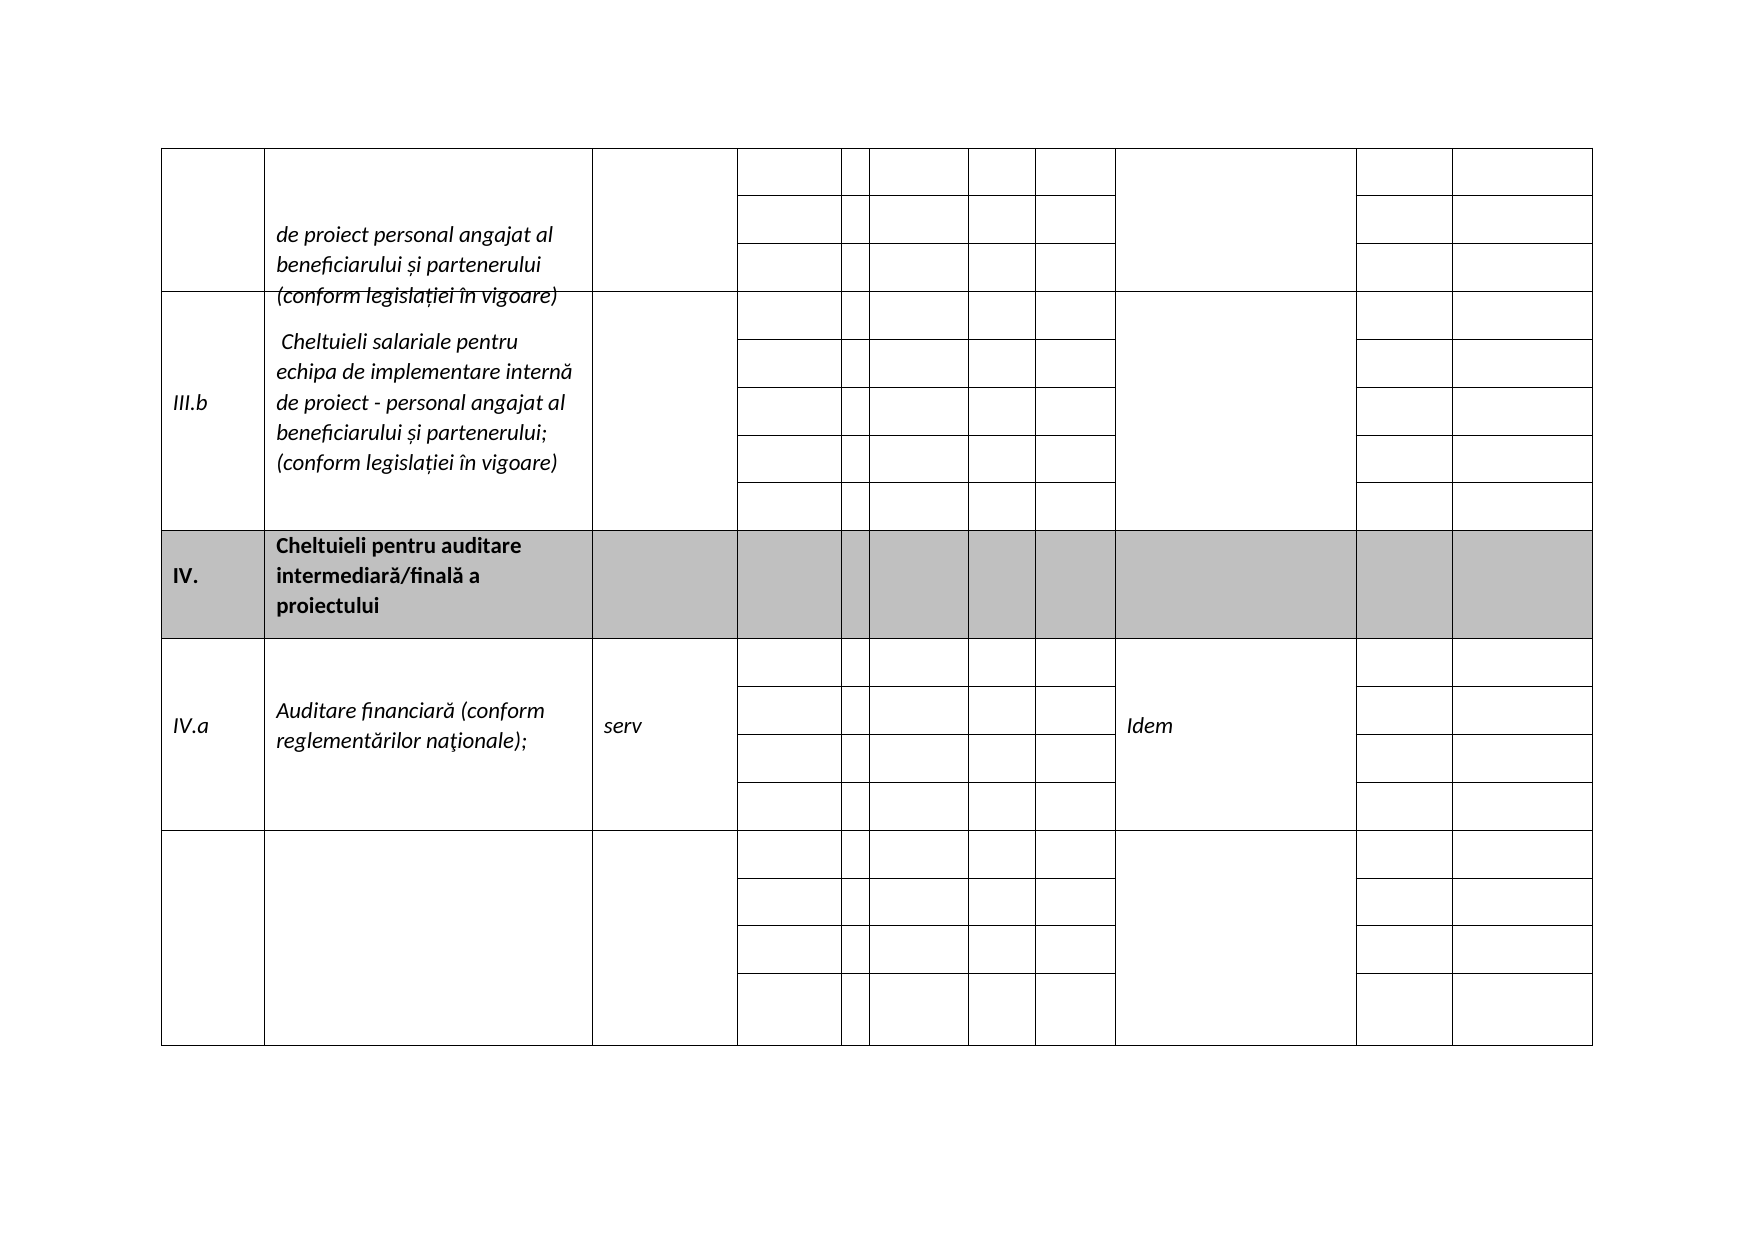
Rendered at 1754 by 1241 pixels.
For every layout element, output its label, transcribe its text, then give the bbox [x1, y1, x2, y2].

table_cell [969, 149, 1035, 195]
table_cell [1357, 483, 1452, 530]
table_cell [842, 879, 869, 925]
table_cell [1357, 687, 1452, 734]
table_cell [738, 639, 841, 686]
table_cell [1453, 974, 1592, 1045]
table_cell [870, 879, 968, 925]
table_cell [738, 340, 841, 387]
table_cell [593, 831, 737, 1045]
table_cell [870, 340, 968, 387]
table_cell [870, 483, 968, 530]
table_cell [1036, 292, 1115, 339]
table_cell [870, 436, 968, 482]
table_cell [738, 783, 841, 829]
table_cell serv [593, 639, 737, 829]
table_cell [738, 149, 841, 195]
table_cell [842, 196, 869, 243]
table_cell [738, 292, 841, 339]
table_cell [1357, 436, 1452, 482]
table_cell [1036, 687, 1115, 734]
table_cell [738, 483, 841, 530]
table_cell [969, 831, 1035, 877]
table_cell [738, 388, 841, 434]
table_cell [842, 436, 869, 482]
table_cell Cheltuieli salariale pentru echipa de implementare internă de proiect - personal angajat al beneficiarului și partenerului; (conform legislației în vigoare) [265, 292, 592, 530]
table_cell [1357, 639, 1452, 686]
table_cell [870, 831, 968, 877]
table_cell [870, 196, 968, 243]
table_cell [1036, 149, 1115, 195]
table_cell [1036, 735, 1115, 782]
table_cell [1453, 292, 1592, 339]
table_cell [1453, 436, 1592, 482]
table_cell [1453, 483, 1592, 530]
table_cell [1357, 388, 1452, 434]
table_cell [870, 639, 968, 686]
table_cell [1036, 639, 1115, 686]
table_cell [1453, 388, 1592, 434]
table_cell [969, 388, 1035, 434]
table_cell [842, 149, 869, 195]
table_cell [738, 831, 841, 877]
table_cell [870, 926, 968, 973]
table_cell [1357, 926, 1452, 973]
table_cell [870, 531, 968, 638]
table_cell [1453, 687, 1592, 734]
table_cell [842, 244, 869, 291]
table_cell [969, 879, 1035, 925]
table_cell [1036, 783, 1115, 829]
table_cell [1357, 149, 1452, 195]
table_cell [1036, 483, 1115, 530]
table_cell [738, 735, 841, 782]
table_cell [1036, 974, 1115, 1045]
table_cell [738, 926, 841, 973]
table_cell [593, 292, 737, 530]
table_cell [738, 436, 841, 482]
table_cell [842, 783, 869, 829]
table_cell [1036, 926, 1115, 973]
table_cell [842, 531, 869, 638]
table_cell [969, 483, 1035, 530]
table_cell III.b [162, 292, 264, 530]
table_cell Cheltuieli pentru auditare intermediară/finală a proiectului [265, 531, 592, 638]
table_cell [265, 831, 592, 1045]
table_cell [842, 735, 869, 782]
table_cell [969, 531, 1035, 638]
table_cell [1357, 292, 1452, 339]
table_cell [842, 974, 869, 1045]
table_cell Idem [1116, 639, 1356, 829]
table_cell [842, 388, 869, 434]
table_cell [969, 340, 1035, 387]
table_cell [842, 831, 869, 877]
table_cell [1453, 340, 1592, 387]
table_cell [1036, 388, 1115, 434]
table_cell [870, 149, 968, 195]
table_cell [1357, 974, 1452, 1045]
table_cell [842, 483, 869, 530]
table_cell [969, 783, 1035, 829]
table_cell [1453, 783, 1592, 829]
table_cell [1453, 735, 1592, 782]
table_cell [1036, 879, 1115, 925]
table_cell [1453, 531, 1592, 638]
table_cell [870, 687, 968, 734]
table_cell [969, 436, 1035, 482]
table_cell [969, 639, 1035, 686]
table_cell [969, 244, 1035, 291]
table_cell [969, 926, 1035, 973]
table_cell [870, 244, 968, 291]
table_cell [870, 292, 968, 339]
table_cell [1453, 639, 1592, 686]
table_cell [1357, 879, 1452, 925]
table_cell [842, 687, 869, 734]
table_cell [1116, 831, 1356, 1045]
table_cell [1036, 340, 1115, 387]
table_cell [738, 687, 841, 734]
table_cell [969, 974, 1035, 1045]
table_cell [738, 974, 841, 1045]
table_cell [1357, 531, 1452, 638]
table_cell IV. [162, 531, 264, 638]
table_cell [969, 196, 1035, 243]
table_cell [1116, 292, 1356, 530]
table_cell [969, 292, 1035, 339]
table_cell [1036, 831, 1115, 877]
table_cell [842, 639, 869, 686]
table_cell [1357, 783, 1452, 829]
table_cell [1036, 436, 1115, 482]
table_cell [1453, 196, 1592, 243]
table_cell [870, 388, 968, 434]
table_cell [969, 687, 1035, 734]
table_cell [1357, 196, 1452, 243]
table_cell [842, 340, 869, 387]
table_cell [738, 244, 841, 291]
table_cell [1453, 244, 1592, 291]
table_cell [1453, 149, 1592, 195]
table_cell [842, 292, 869, 339]
table_cell [1036, 196, 1115, 243]
table_cell [738, 196, 841, 243]
table_cell [738, 531, 841, 638]
table_cell [969, 735, 1035, 782]
table_cell [1116, 531, 1356, 638]
table_cell [162, 831, 264, 1045]
table_cell [870, 735, 968, 782]
table_cell [1036, 531, 1115, 638]
table_cell [1357, 735, 1452, 782]
table_cell [738, 879, 841, 925]
table_cell [870, 974, 968, 1045]
table_cell [1357, 340, 1452, 387]
table_cell [870, 783, 968, 829]
table_cell [1357, 831, 1452, 877]
table_cell [1453, 831, 1592, 877]
table_cell IV.a [162, 639, 264, 829]
table_cell [1453, 926, 1592, 973]
table_cell [1036, 244, 1115, 291]
table_cell Auditare financiară (conform reglementărilor naţionale); [265, 639, 592, 829]
table_cell [1453, 879, 1592, 925]
table_cell [842, 926, 869, 973]
table_cell [1357, 244, 1452, 291]
table_cell [593, 531, 737, 638]
